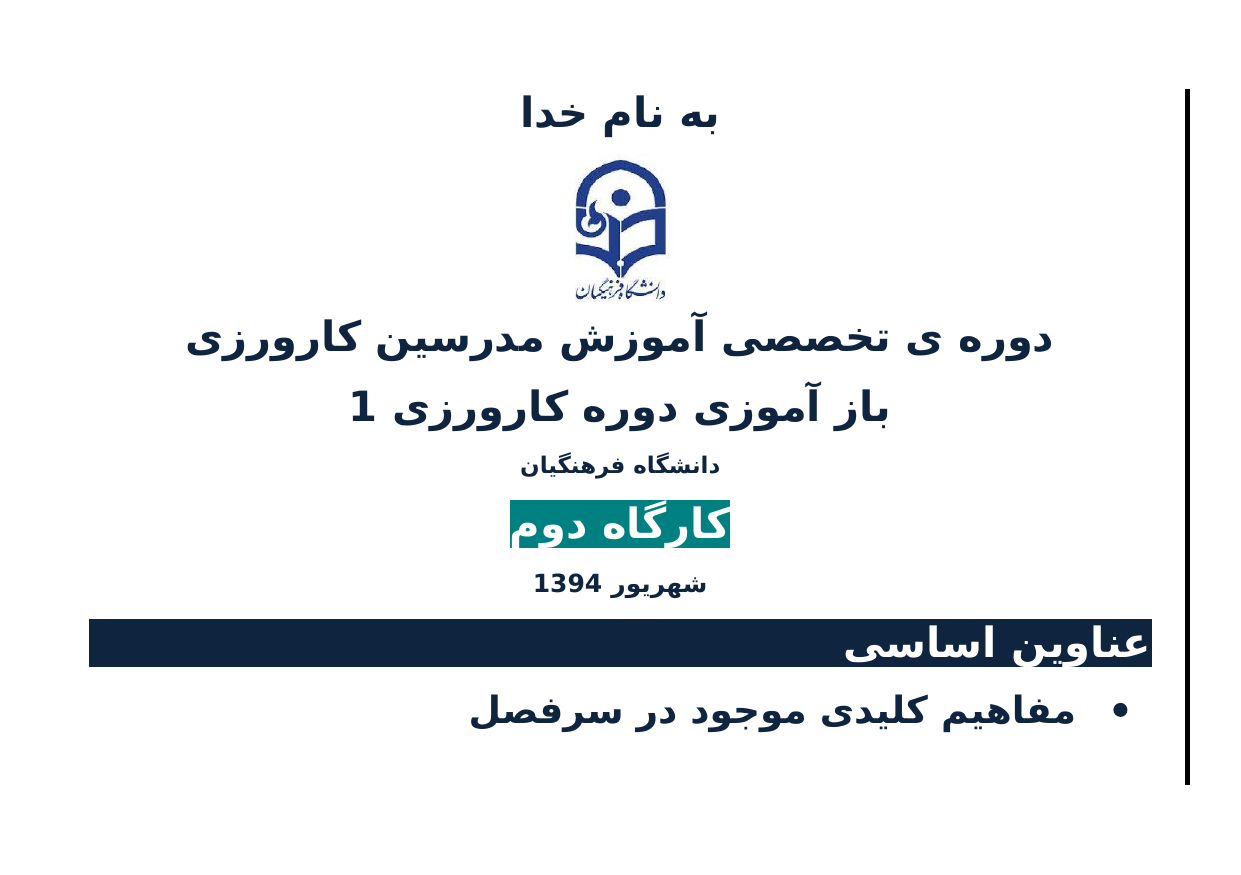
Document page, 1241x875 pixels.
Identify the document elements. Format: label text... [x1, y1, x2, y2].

list مفاهیم کلیدی موجود در سرفصل [89, 688, 1114, 732]
text کارگاه دوم [89, 499, 1152, 548]
text به نام خدا [89, 89, 1152, 137]
text عناوین اساسی [89, 619, 1152, 667]
text شهریور 1394 [89, 569, 1152, 598]
text دوره ی تخصصی آموزش مدرسین کارورزی [89, 313, 1152, 362]
text دانشگاه فرهنگیان [89, 452, 1152, 479]
picture [568, 154, 677, 308]
text باز آموزی دوره کارورزی 1 [89, 383, 1152, 431]
